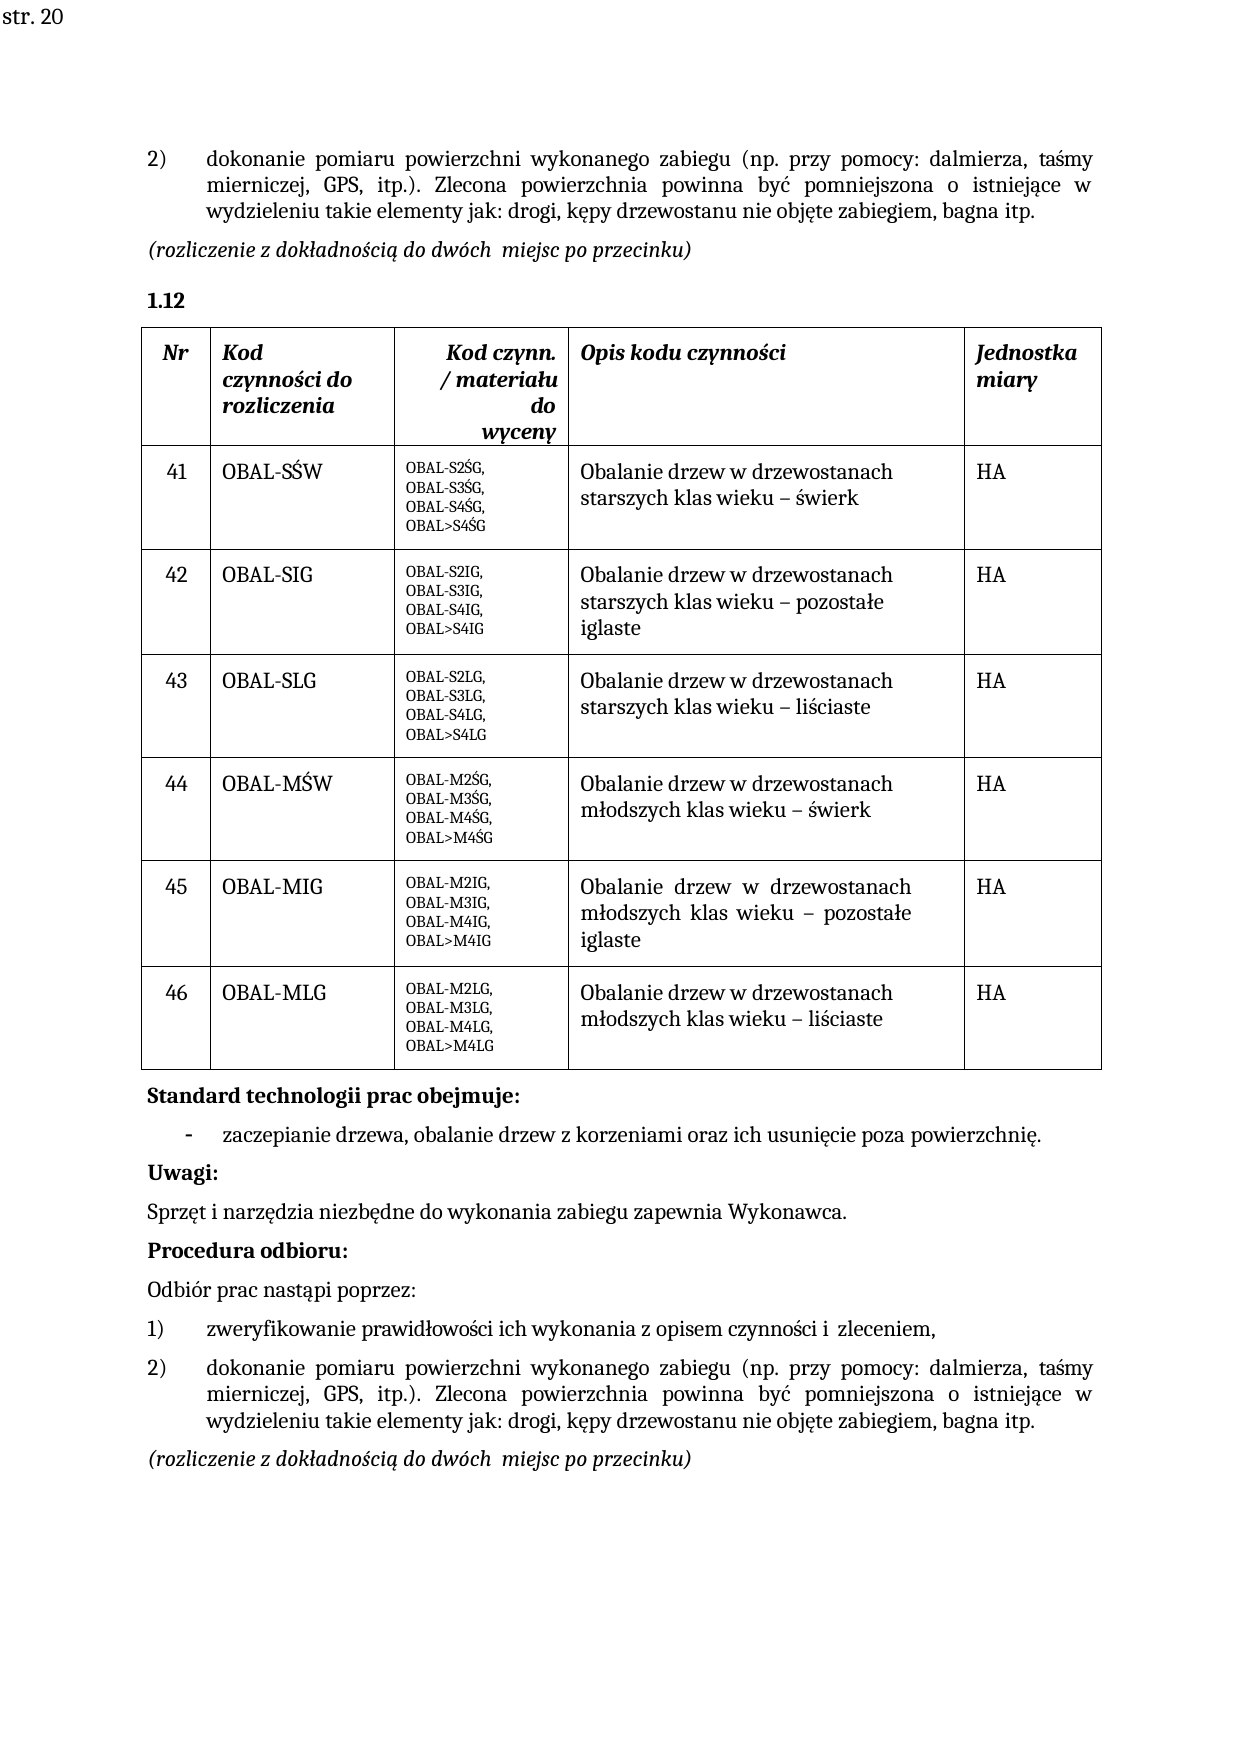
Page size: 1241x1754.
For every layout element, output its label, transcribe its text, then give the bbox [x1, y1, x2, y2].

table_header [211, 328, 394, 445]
list dokonanie pomiaru powierzchni wykonanego zabiegu (np. przy pomocy: dalmierza, taśmy mierniczej, GPS, itp.). Zlecona powierzchnia powinna być pomniejszona o istniejące w wydzieleniu takie elementy jak: drogi, kępy drzewostanu nie objęte zabiegiem, bagna itp. [147, 146, 1093, 224]
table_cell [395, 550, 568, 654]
text (rozliczenie z dokładnością do dwóch miejsc po przecinku) [147, 1446, 1119, 1472]
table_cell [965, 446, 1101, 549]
list zaczepianie drzewa, obalanie drzew z korzeniami oraz ich usunięcie poza powierzchnię. [185, 1121, 1119, 1148]
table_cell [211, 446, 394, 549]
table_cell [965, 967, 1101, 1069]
subtitle Procedura odbioru: [147, 1238, 1119, 1264]
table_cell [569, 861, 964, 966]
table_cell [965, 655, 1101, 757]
text Odbiór prac nastąpi poprzez: [147, 1277, 1119, 1303]
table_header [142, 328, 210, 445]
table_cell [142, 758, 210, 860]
list zweryfikowanie prawidłowości ich wykonania z opisem czynności i zleceniem, [147, 1316, 1119, 1342]
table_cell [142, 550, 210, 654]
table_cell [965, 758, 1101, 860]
text (rozliczenie z dokładnością do dwóch miejsc po przecinku) [147, 237, 1119, 264]
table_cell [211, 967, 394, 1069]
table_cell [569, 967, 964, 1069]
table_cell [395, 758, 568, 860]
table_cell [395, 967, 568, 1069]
list dokonanie pomiaru powierzchni wykonanego zabiegu (np. przy pomocy: dalmierza, taśmy mierniczej, GPS, itp.). Zlecona powierzchnia powinna być pomniejszona o istniejące w wydzieleniu takie elementy jak: drogi, kępy drzewostanu nie objęte zabiegiem, bagna itp. [147, 1355, 1093, 1434]
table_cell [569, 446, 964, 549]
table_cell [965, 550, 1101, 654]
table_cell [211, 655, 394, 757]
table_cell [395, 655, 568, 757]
subtitle Uwagi: [147, 1160, 1119, 1187]
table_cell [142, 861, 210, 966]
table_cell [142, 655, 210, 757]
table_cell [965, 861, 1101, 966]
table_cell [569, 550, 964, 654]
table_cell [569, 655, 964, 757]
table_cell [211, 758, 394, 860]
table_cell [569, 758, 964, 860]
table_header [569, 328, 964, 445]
subtitle Standard technologii prac obejmuje: [147, 1082, 1119, 1109]
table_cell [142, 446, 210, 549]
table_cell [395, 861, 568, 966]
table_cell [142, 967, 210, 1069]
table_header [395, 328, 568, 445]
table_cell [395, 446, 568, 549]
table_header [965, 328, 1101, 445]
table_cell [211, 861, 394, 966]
text Sprzęt i narzędzia niezbędne do wykonania zabiegu zapewnia Wykonawca. [147, 1199, 1119, 1226]
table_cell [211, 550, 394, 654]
